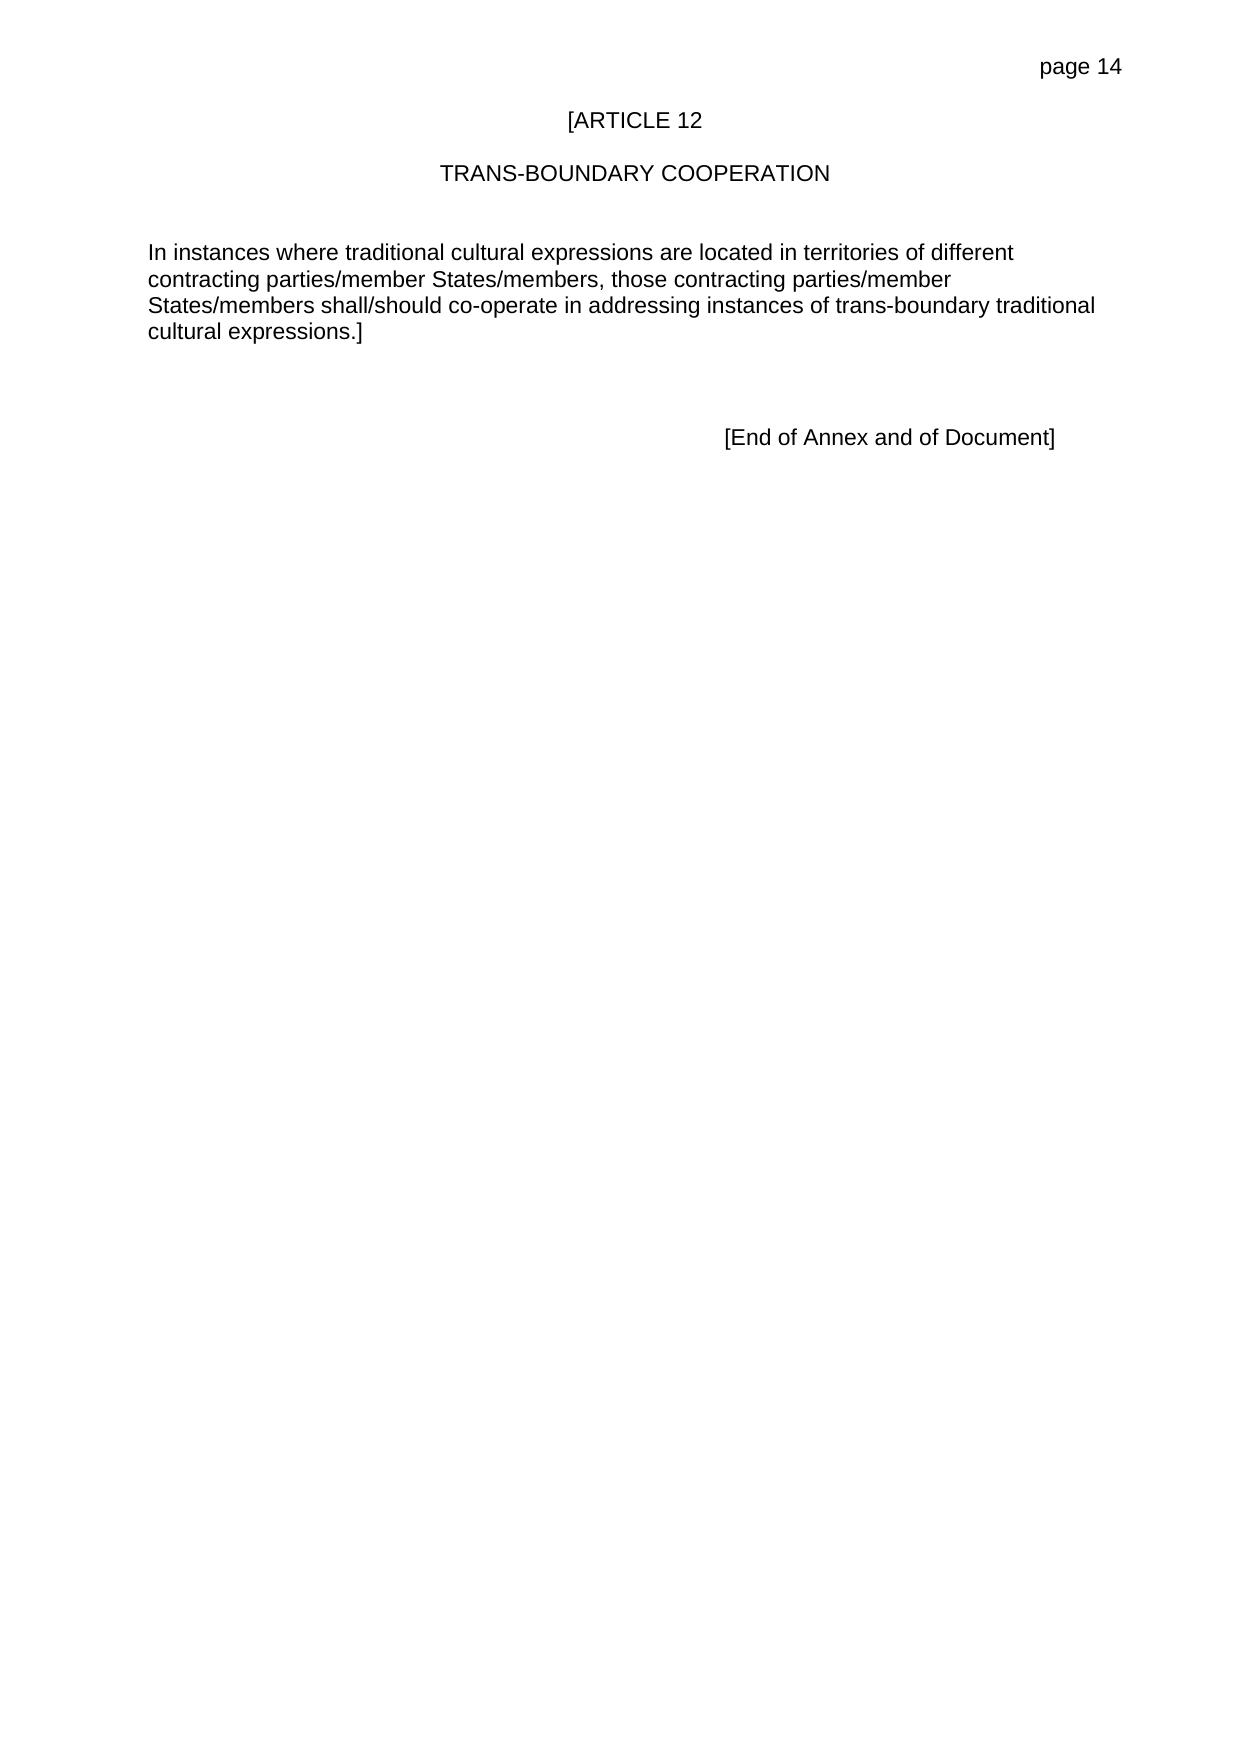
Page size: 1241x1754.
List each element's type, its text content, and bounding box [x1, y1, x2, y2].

text TRANS-BOUNDARY COOPERATION [148, 160, 1122, 187]
text [ARTICLE 12 [148, 107, 1122, 134]
text In instanes where traditional ultural expressions are loated in territories of different ontrating parties/member States/members, those ontrating parties/member States/members shall/should o-operate in addressing instanes of trans-boundary traditional ultural expressions.] [148, 239, 1122, 345]
text [End of Annex and of Document] [724, 424, 1122, 450]
